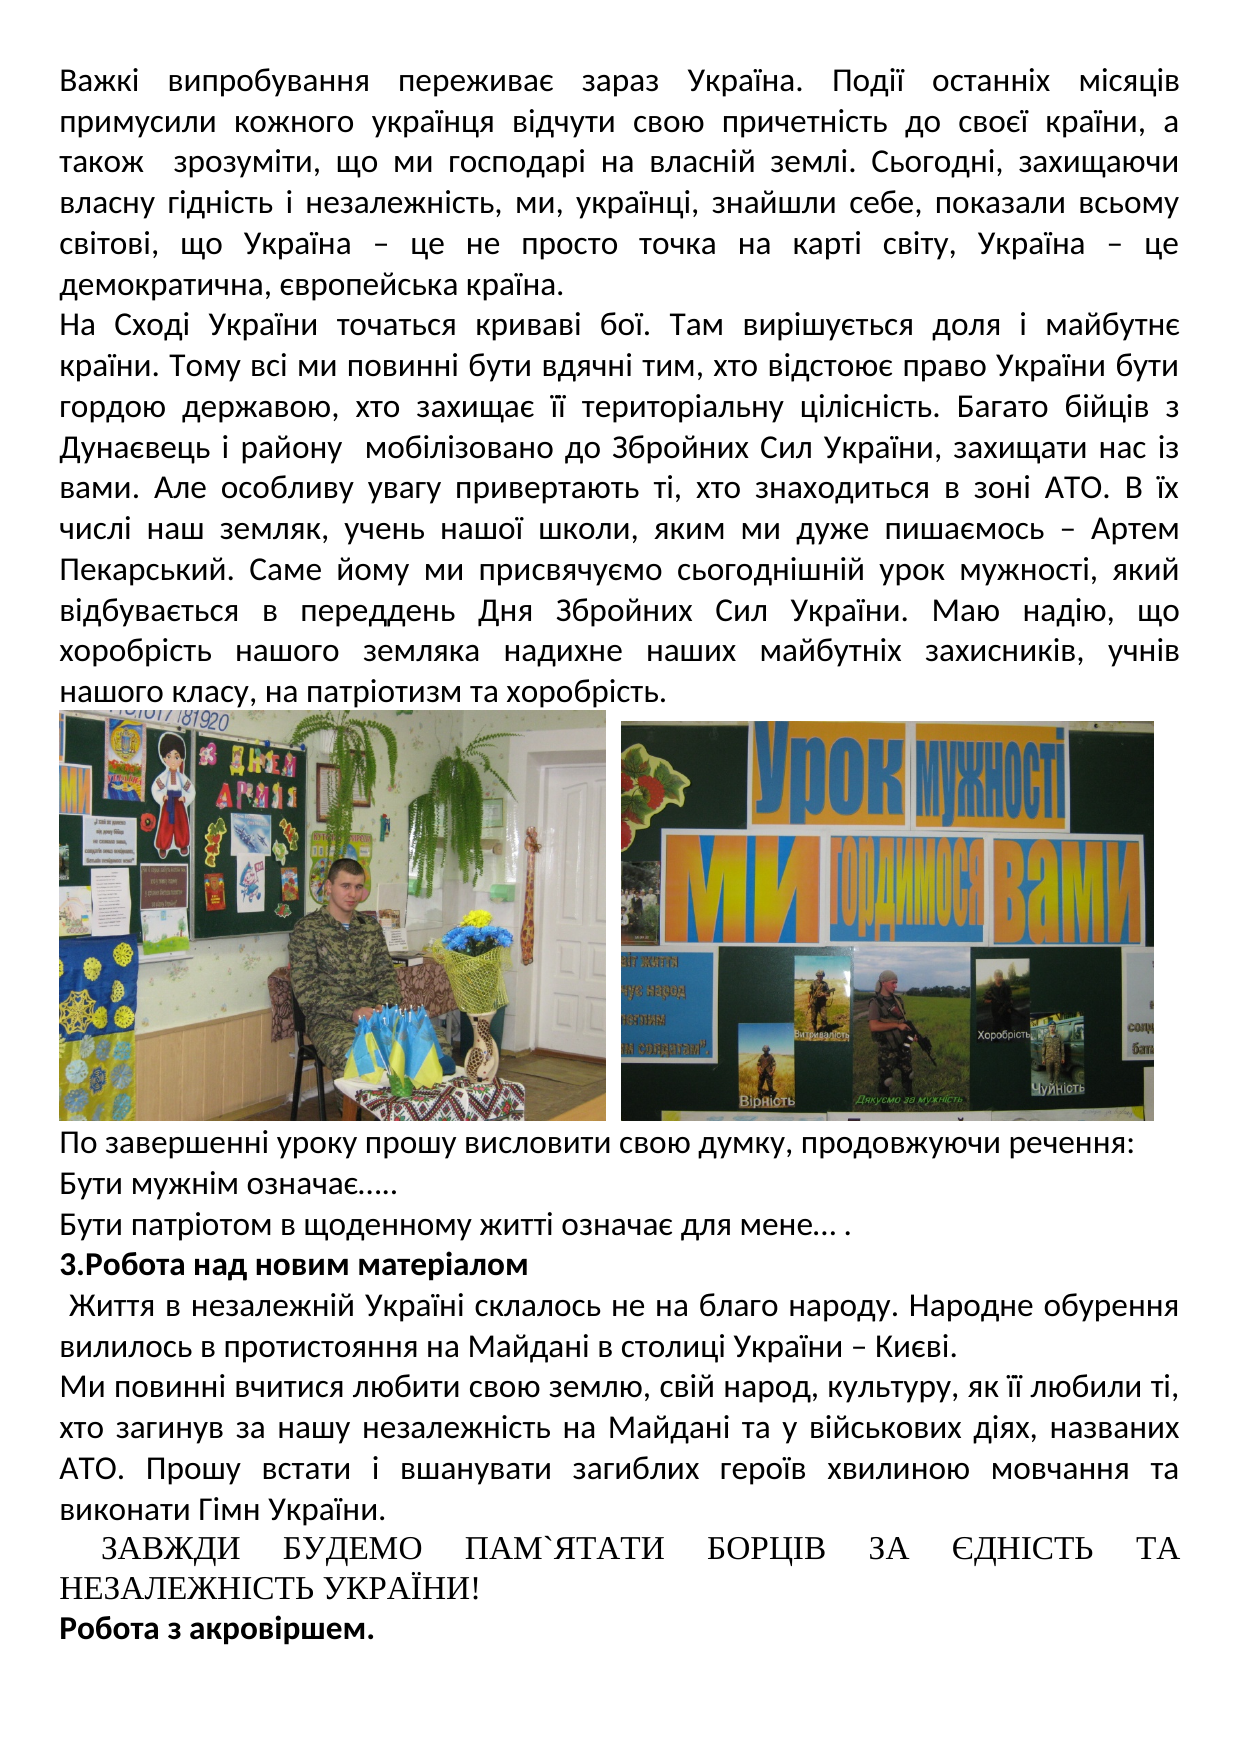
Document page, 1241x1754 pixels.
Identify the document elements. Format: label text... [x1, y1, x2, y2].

text На Сході України точаться криваві бої. Там вирішується доля і майбутнє країни. Тому всі ми повинні бути вдячні тим, хто відстоює право України бути гордою державою, хто захищає її територіальну цілісність. Багато бійців з Дунаєвець і району мобілізовано до Збройних Сил України, захищати нас із вами. Але особливу увагу привертають ті, хто знаходиться в зоні АТО. В їх числі наш земляк, учень нашої школи, яким ми дуже пишаємось – Артем Пекарський. Саме йому ми присвячуємо сьогоднішній урок мужності, який відбувається в переддень Дня Збройних Сил України. Маю надію, що хоробрість нашого земляка надихне наших майбутніх захисників, учнів нашого класу, на патріотизм та хоробрість. [59, 303, 1181, 711]
text По завершенні уроку прошу висловити свою думку, продовжуючи речення: [59, 1121, 1181, 1162]
text Життя в незалежній Україні склалось не на благо народу. Народне обурення вилилось в протистояння на Майдані в столиці України – Києві. [59, 1284, 1181, 1365]
text ЗАВЖДИ БУДЕМО ПАМ`ЯТАТИ БОРЦІВ ЗА ЄДНІСТЬ ТА НЕЗАЛЕЖНІСТЬ УКРАЇНИ! [59, 1528, 1181, 1607]
text Бути мужнім означає….. [59, 1162, 1181, 1202]
text 3.Робота над новим матеріалом [59, 1243, 1181, 1284]
text Ми повинні вчитися любити свою землю, свій народ, культуру, як її любили ті, хто загинув за нашу незалежність на Майдані та у військових діях, названих АТО. Прошу встати і вшанувати загиблих героїв хвилиною мовчання та виконати Гімн України. [59, 1365, 1181, 1528]
text Важкі випробування переживає зараз Україна. Події останніх місяців примусили кожного українця відчути свою причетність до своєї країни, а також зрозуміти, що ми господарі на власній землі. Сьогодні, захищаючи власну гідність і незалежність, ми, українці, знайшли себе, показали всьому світові, що Україна – це не просто точка на карті світу, Україна – це демократична, європейська країна. [59, 59, 1181, 303]
text Робота з акровіршем. [59, 1607, 1181, 1648]
picture [59, 710, 606, 1121]
text Бути патріотом в щоденному житті означає для мене… . [59, 1202, 1181, 1243]
picture [621, 721, 1154, 1121]
